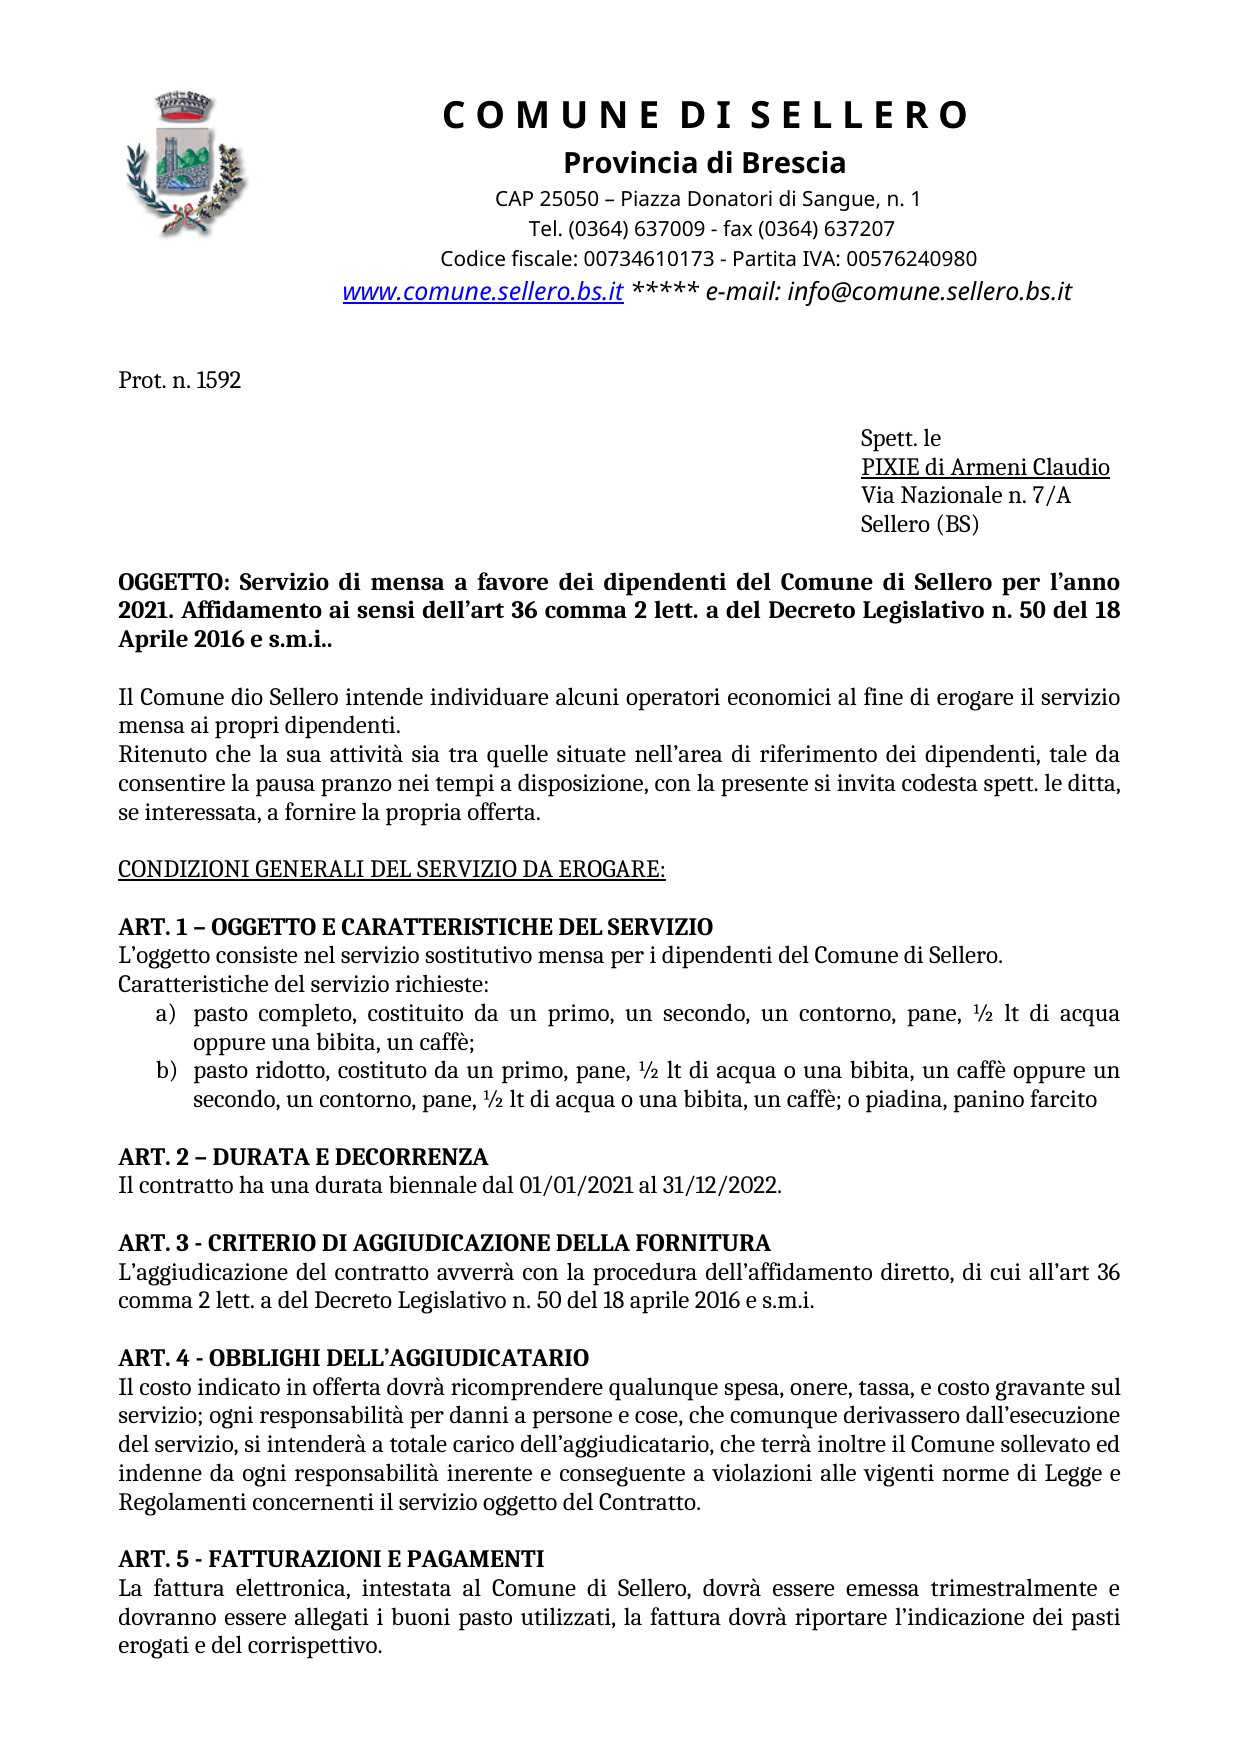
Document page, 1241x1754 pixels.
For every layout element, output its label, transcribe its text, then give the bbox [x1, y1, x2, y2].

text Caratteristiche del servizio richieste: [118, 970, 1122, 999]
text Spett. le [782, 424, 1122, 453]
text ART. 5 - FATTURAZIONI E PAGAMENTI [118, 1545, 1122, 1574]
table_header [118, 89, 258, 309]
text Ritenuto che la sua attività sia tra quelle situate nell’area di riferimento dei dipendenti, tale da consentire la pausa pranzo nei tempi a disposizione, con la presente si invita codesta spett. le ditta, se interessata, a fornire la propria offerta. [118, 740, 1122, 826]
text Il costo indicato in offerta dovrà ricomprendere qualunque spesa, onere, tassa, e costo gravante sul servizio; ogni responsabilità per danni a persone e cose, che comunque derivassero dall’esecuzione del servizio, si intenderà a totale carico dell’aggiudicatario, che terrà inoltre il Comune sollevato ed indenne da ogni responsabilità inerente e conseguente a violazioni alle vigenti norme di Legge e Regolamenti concernenti il servizio oggetto del Contratto. [118, 1373, 1122, 1516]
text Il contratto ha una durata biennale dal 01/01/2021 al 31/12/2022. [118, 1171, 1122, 1200]
text ART. 2 – DURATA E DECORRENZA [118, 1143, 1122, 1171]
text Sellero (BS) [856, 510, 1122, 539]
text Via Nazionale n. 7/A [782, 481, 1122, 510]
text ART. 1 – OGGETTO E CARATTERISTICHE DEL SERVIZIO [118, 913, 1122, 941]
text L’aggiudicazione del contratto avverrà con la procedura dell’affidamento diretto, di cui all’art 36 comma 2 lett. a del Decreto Legislativo n. 50 del 18 aprile 2016 e s.m.i. [118, 1258, 1122, 1315]
picture [125, 88, 251, 245]
text OGGETTO: Servizio di mensa a favore dei dipendenti del Comune di Sellero per l’anno 2021. Affidamento ai sensi dell’art 36 comma 2 lett. a del Decreto Legislativo n. 50 del 18 Aprile 2016 e s.m.i.. [118, 568, 1122, 654]
list pasto ridotto, costituto da un primo, pane, ½ lt di acqua o una bibita, un caffè oppure un secondo, un contorno, pane, ½ lt di acqua o una bibita, un caffè; o piadina, panino farcito [156, 1056, 1122, 1114]
table_header C O M U N E D I S E L L E R O Provincia di Brescia CAP 25050 – Piazza Donatori di Sangue, n. 1 Tel. (0364) 637009 - fax (0364) 637207 Codice fiscale: 00734610173 - Partita IVA: 00576240980 www.comune.sellero.bs.it ***** e-mail: info@comune.sellero.bs.it [258, 89, 1159, 309]
text PIXIE di Armeni Claudio [856, 453, 1122, 481]
text L’oggetto consiste nel servizio sostitutivo mensa per i dipendenti del Comune di Sellero. [118, 941, 1122, 970]
text Prot. n. 1592 [118, 366, 1122, 395]
text CONDIZIONI GENERALI DEL SERVIZIO DA EROGARE: [118, 855, 1122, 884]
list pasto completo, costituito da un primo, un secondo, un contorno, pane, ½ lt di acqua oppure una bibita, un caffè; [156, 999, 1122, 1056]
text ART. 4 - OBBLIGHI DELL’AGGIUDICATARIO [118, 1344, 1122, 1373]
text ART. 3 - CRITERIO DI AGGIUDICAZIONE DELLA FORNITURA [118, 1229, 1122, 1258]
text La fattura elettronica, intestata al Comune di Sellero, dovrà essere emessa trimestralmente e dovranno essere allegati i buoni pasto utilizzati, la fattura dovrà riportare l’indicazione dei pasti erogati e del corrispettivo. [118, 1574, 1122, 1660]
text Il Comune dio Sellero intende individuare alcuni operatori economici al fine di erogare il servizio mensa ai propri dipendenti. [118, 683, 1122, 740]
